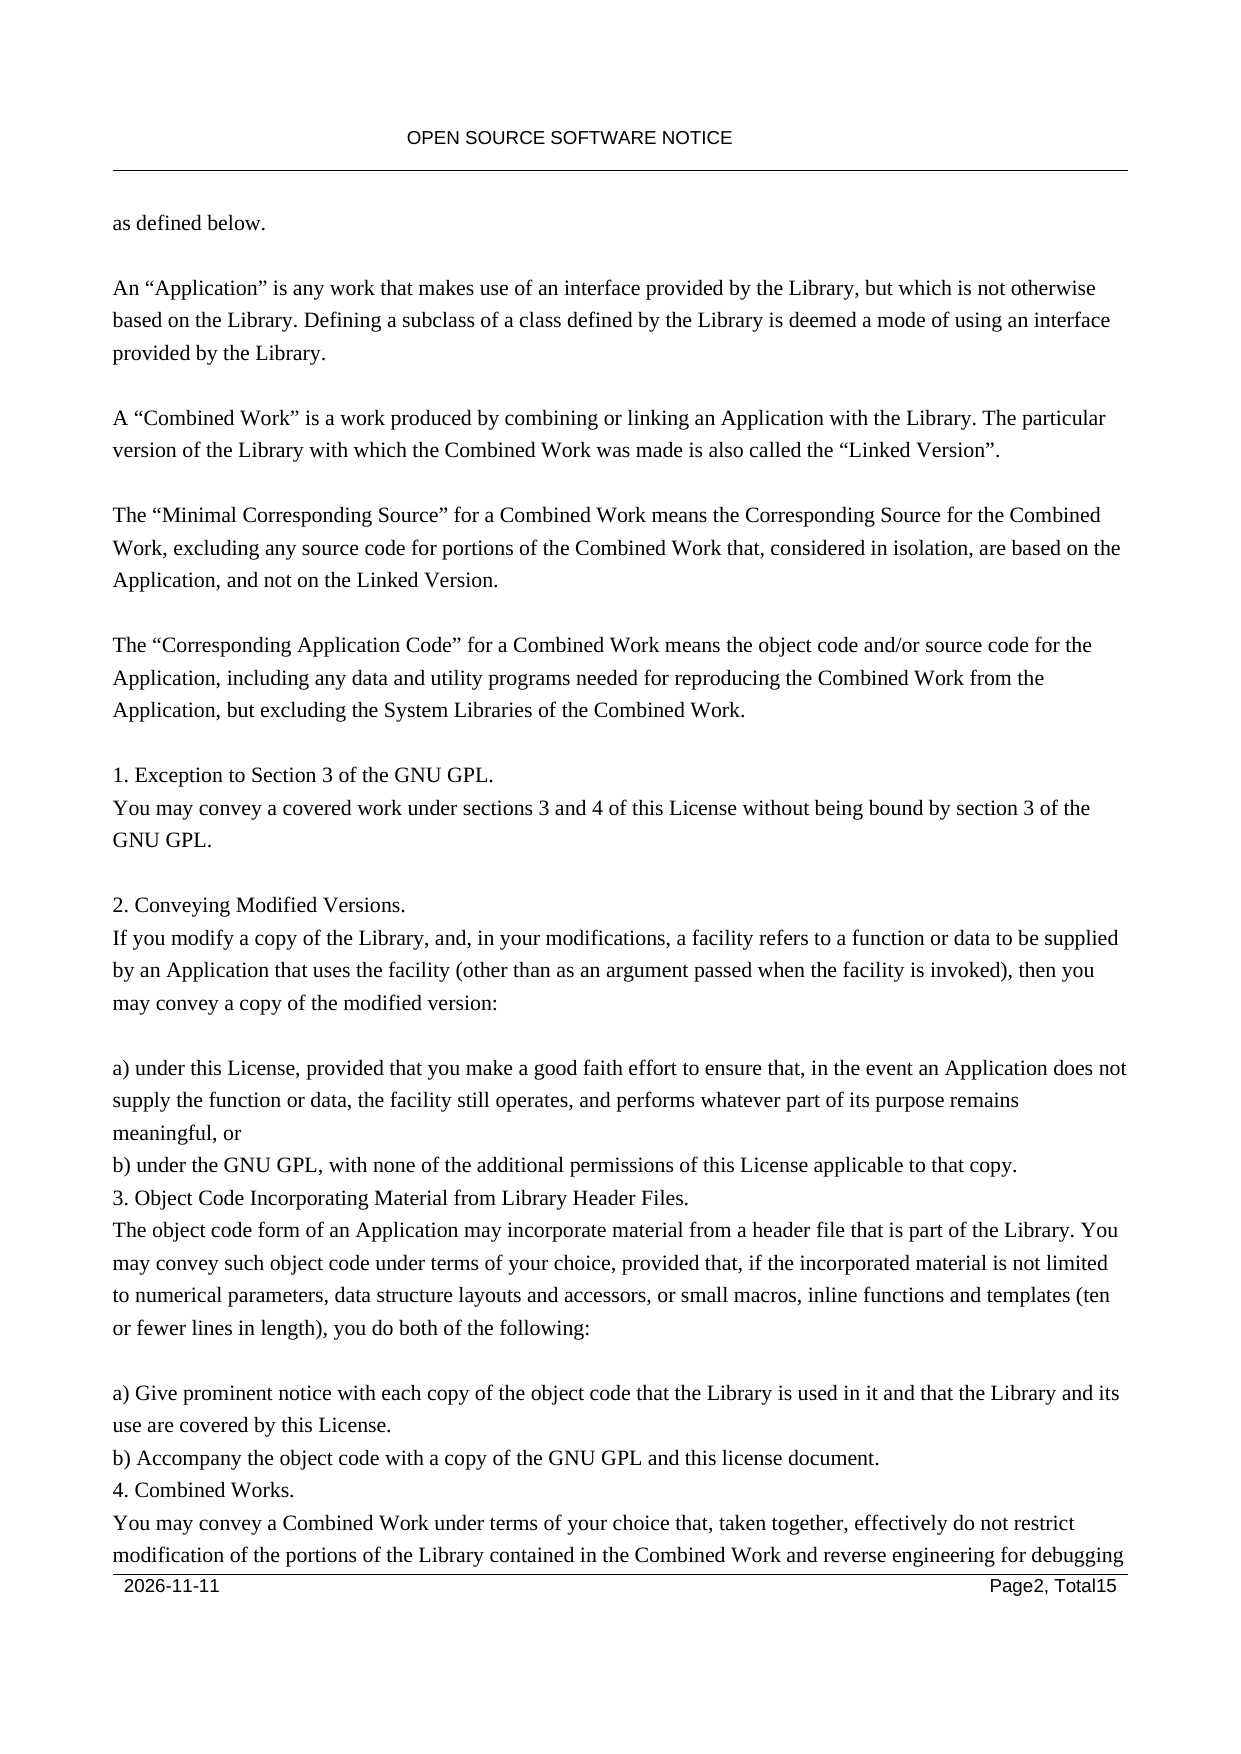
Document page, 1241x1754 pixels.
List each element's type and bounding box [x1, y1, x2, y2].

text [112, 206, 1128, 1571]
